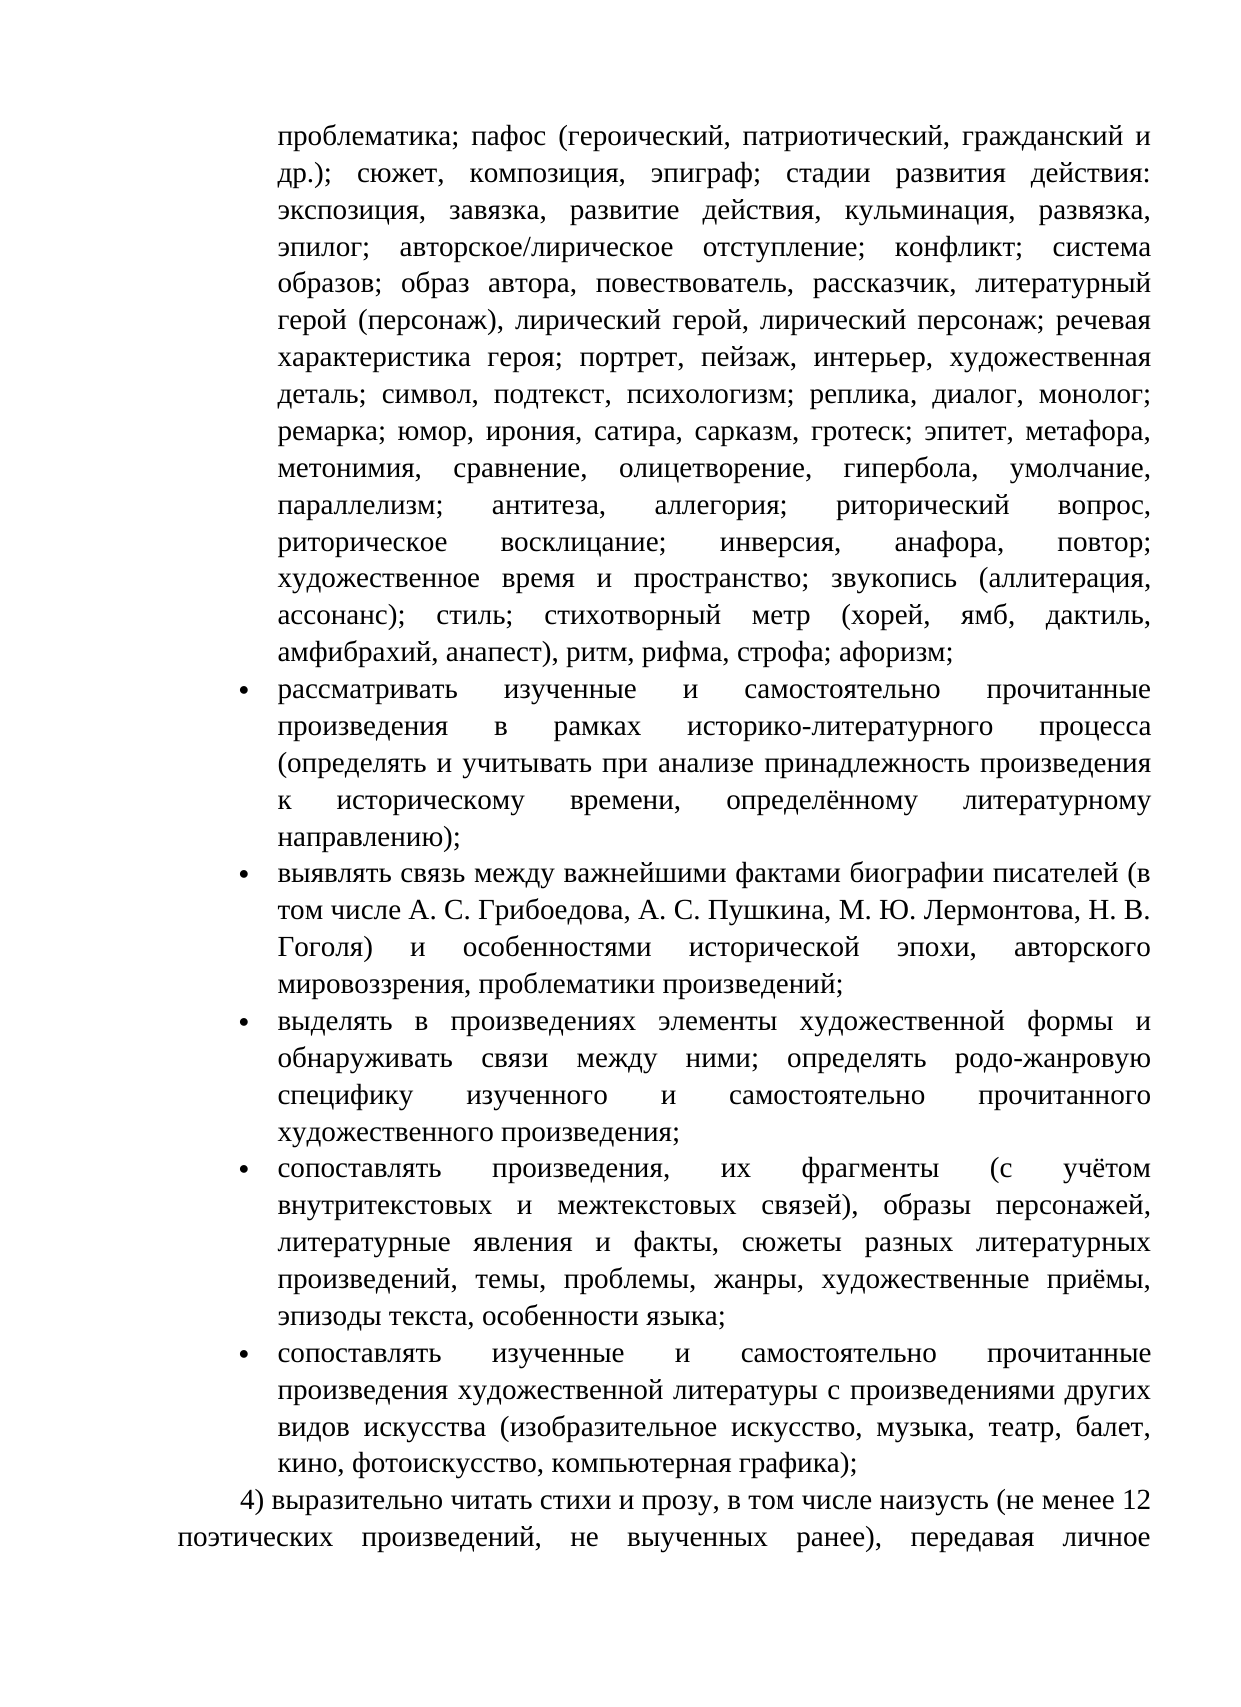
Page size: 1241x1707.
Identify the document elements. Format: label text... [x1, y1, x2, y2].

list выделять в произведениях элементы художественной формы и обнаруживать связи между ними; определять родо-жанровую специфику изученного и самостоятельно прочитанного художественного произведения; [240, 1003, 1152, 1147]
list сопоставлять произведения, их фрагменты (с учётом внутритекстовых и межтекстовых связей), образы персонажей, литературные явления и факты, сюжеты разных литературных произведений, темы, проблемы, жанры, художественные приёмы, эпизоды текста, особенности языка; [240, 1151, 1152, 1332]
list выявлять связь между важнейшими фактами биографии писателей (в том числе А. С. Грибоедова, А. С. Пушкина, М. Ю. Лермонтова, Н. В. Гоголя) и особенностями исторической эпохи, авторского мировоззрения, проблематики произведений; [240, 856, 1152, 1000]
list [240, 118, 1152, 668]
list сопоставлять изученные и самостоятельно прочитанные произведения художественной литературы с произведениями других видов искусства (изобразительное искусство, музыка, театр, балет, кино, фотоискусство, компьютерная графика); [240, 1335, 1152, 1479]
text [177, 1482, 1152, 1553]
list рассматривать изученные и самостоятельно прочитанные произведения в рамках историко-литературного процесса (определять и учитывать при анализе принадлежность произведения к историческому времени, определённому литературному направлению); [240, 671, 1152, 852]
